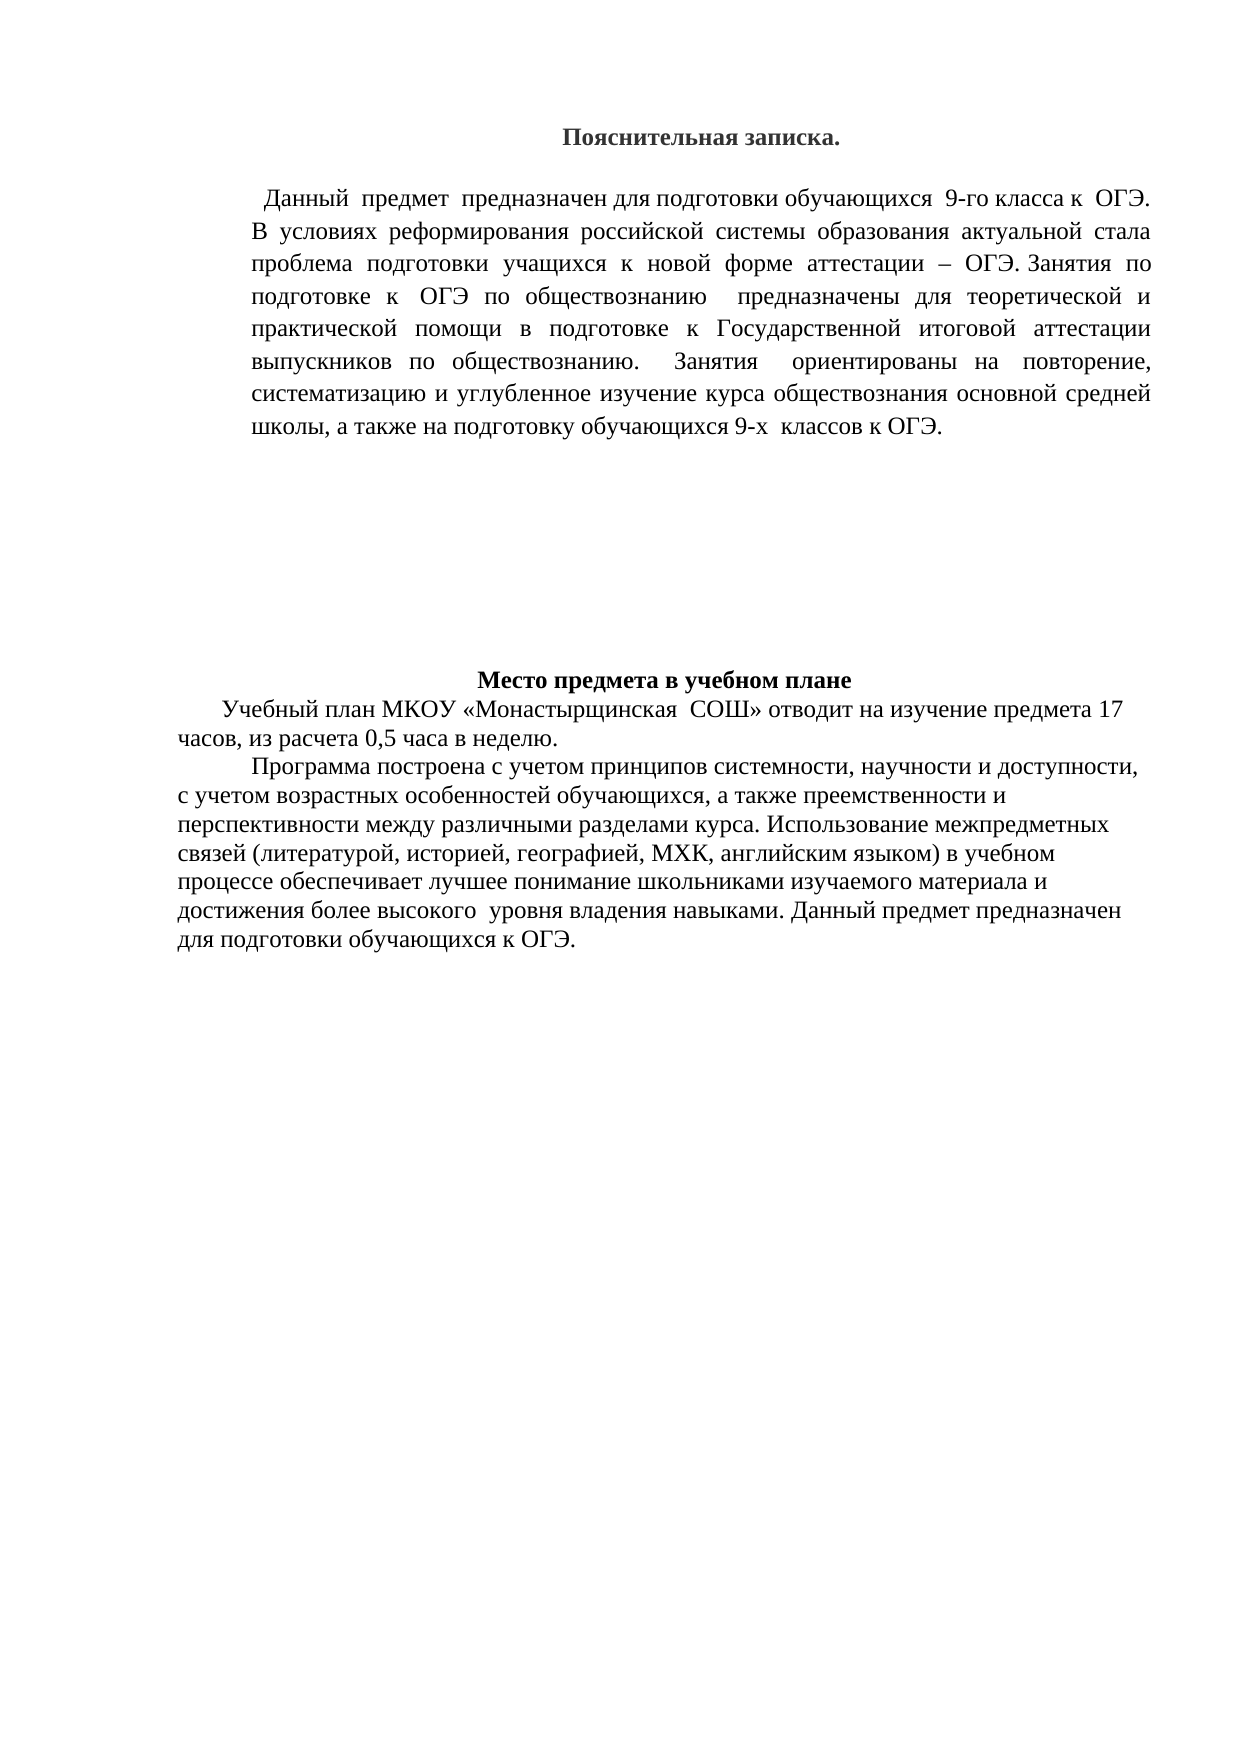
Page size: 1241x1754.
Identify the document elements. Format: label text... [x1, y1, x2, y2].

text Учебный план МКОУ «Монастырщинская СОШ» отводит на изучение предмета 17 часов, из расчета 0,5 часа в неделю. [177, 694, 1152, 751]
text Программа построена с учетом принципов системности, научности и доступности, с учетом возрастных особенностей обучающихся, а также преемственности и перспективности между различными разделами курса. Использование межпредметных связей (литературой, историей, географией, МХК, английским языком) в учебном процессе обеспечивает лучшее понимание школьниками изучаемого материала и достижения более высокого уровня владения навыками. Данный предмет предназначен для подготовки обучающихся к ОГЭ. [177, 751, 1152, 953]
text Данный предмет предназначен для подготовки обучающихся 9-го класса к ОГЭ. В условиях реформирования российской системы образования актуальной стала проблема подготовки учащихся к новой форме аттестации – ОГЭ. Занятия по подготовке к ОГЭ по обществознанию предназначены для теоретической и практической помощи в подготовке к Государственной итоговой аттестации выпускников по обществознанию. Занятия ориентированы на повторение, систематизацию и углубленное изучение курса обществознания основной средней школы, а также на подготовку обучающихся 9-х классов к ОГЭ. [251, 179, 1152, 439]
text Место предмета в учебном плане [177, 665, 1152, 694]
text Пояснительная записка. [251, 118, 1152, 150]
